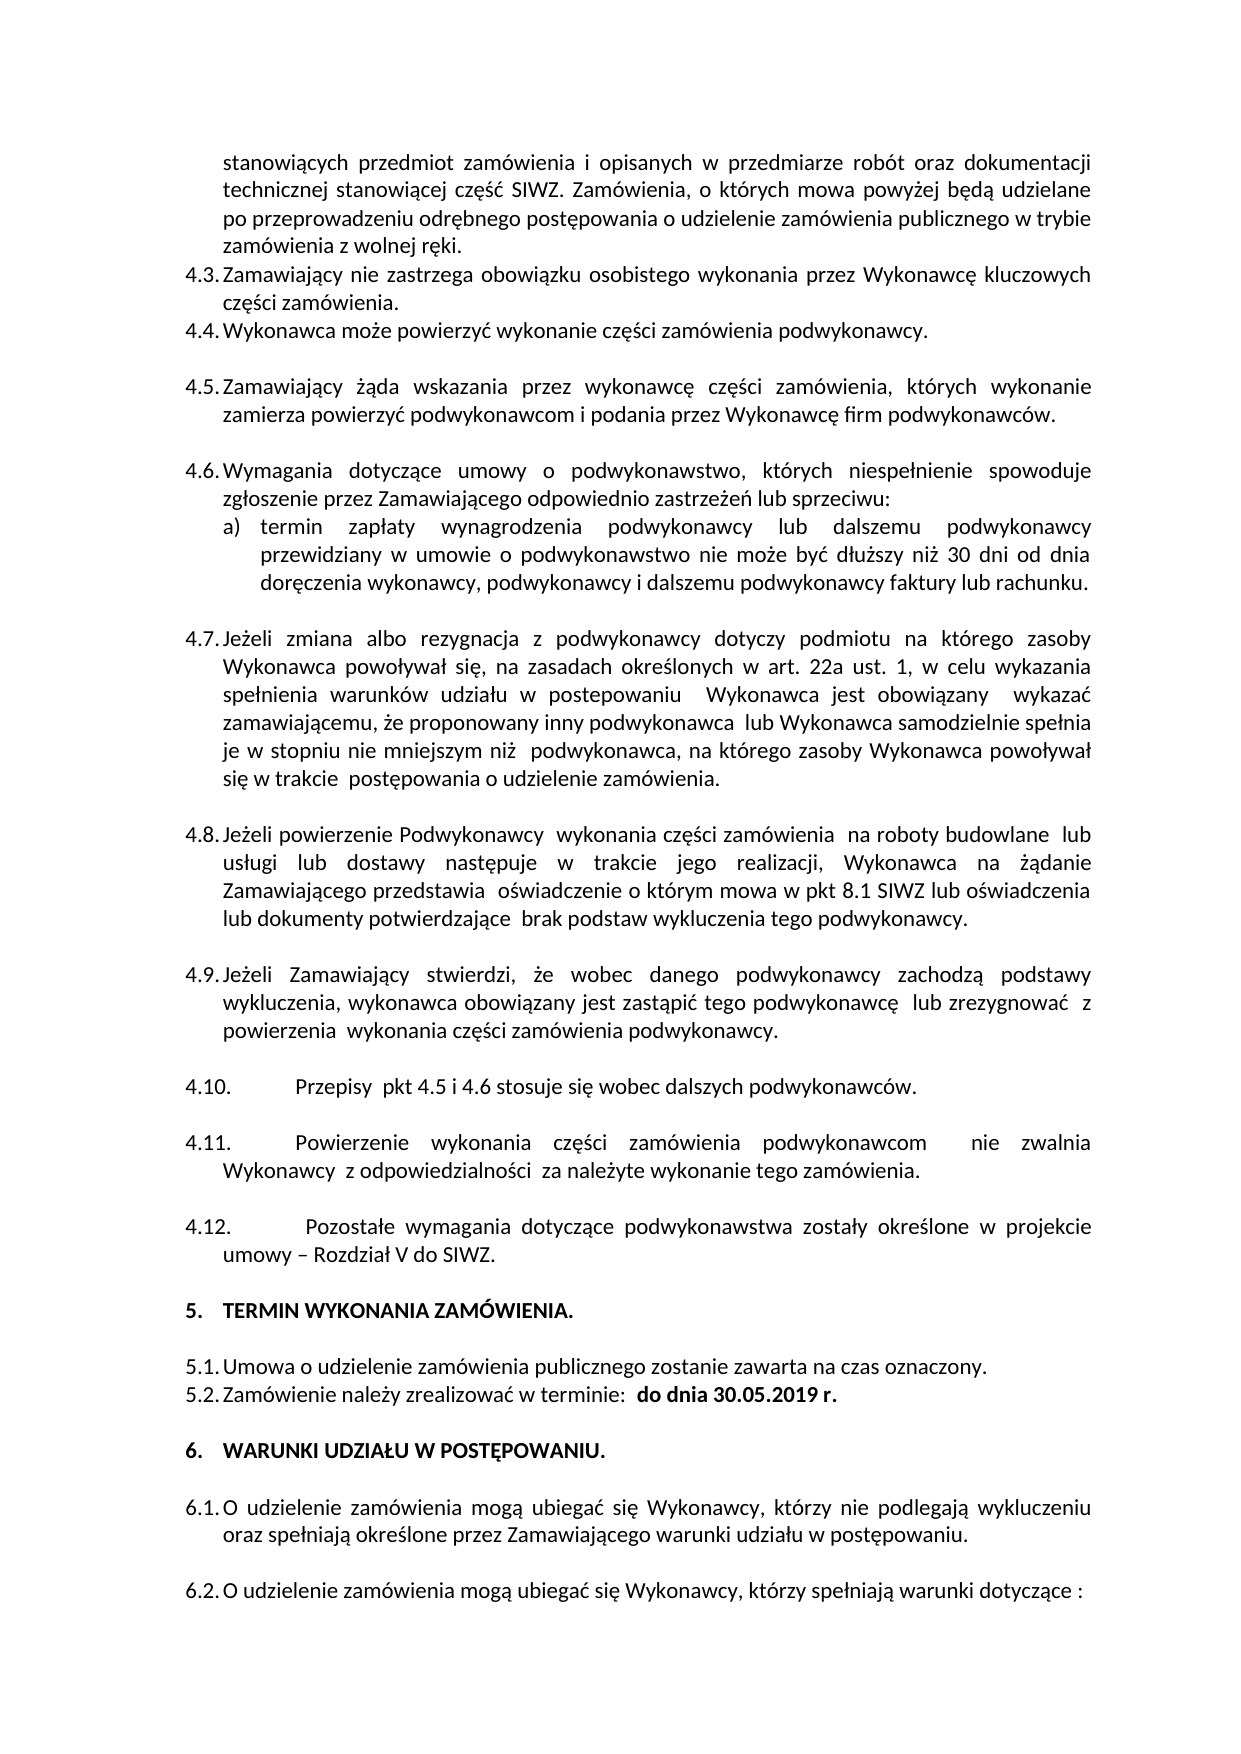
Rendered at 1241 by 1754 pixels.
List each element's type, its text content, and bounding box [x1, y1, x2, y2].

list Wykonawca może powierzyć wykonanie części zamówienia podwykonawcy. [185, 316, 1093, 344]
list Zamawiający nie zastrzega obowiązku osobistego wykonania przez Wykonawcę kluczowych części zamówienia. [185, 260, 1093, 316]
list Wymagania dotyczące umowy o podwykonawstwo, których niespełnienie spowoduje zgłoszenie przez Zamawiającego odpowiednio zastrzeżeń lub sprzeciwu: [185, 456, 1093, 512]
list termin zapłaty wynagrodzenia podwykonawcy lub dalszemu podwykonawcy przewidziany w umowie o podwykonawstwo nie może być dłuższy niż 30 dni od dnia doręczenia wykonawcy, podwykonawcy i dalszemu podwykonawcy faktury lub rachunku. [223, 512, 1093, 596]
list Pozostałe wymagania dotyczące podwykonawstwa zostały określone w projekcie umowy – Rozdział V do SIWZ. [185, 1212, 1093, 1268]
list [185, 148, 1093, 260]
list Przepisy pkt 4.5 i 4.6 stosuje się wobec dalszych podwykonawców. [185, 1072, 1093, 1100]
list Zamawiający żąda wskazania przez wykonawcę części zamówienia, których wykonanie zamierza powierzyć podwykonawcom i podania przez Wykonawcę firm podwykonawców. [185, 372, 1093, 428]
list Jeżeli powierzenie Podwykonawcy wykonania części zamówienia na roboty budowlane lub usługi lub dostawy następuje w trakcie jego realizacji, Wykonawca na żądanie Zamawiającego przedstawia oświadczenie o którym mowa w pkt 8.1 SIWZ lub oświadczenia lub dokumenty potwierdzające brak podstaw wykluczenia tego podwykonawcy. [185, 820, 1093, 932]
list Jeżeli Zamawiający stwierdzi, że wobec danego podwykonawcy zachodzą podstawy wykluczenia, wykonawca obowiązany jest zastąpić tego podwykonawcę lub zrezygnować z powierzenia wykonania części zamówienia podwykonawcy. [185, 960, 1093, 1044]
list Umowa o udzielenie zamówienia publicznego zostanie zawarta na czas oznaczony. [185, 1352, 1093, 1381]
list WARUNKI UDZIAŁU W POSTĘPOWANIU. [185, 1437, 1093, 1464]
list Zamówienie należy zrealizować w terminie: do dnia 30.05.2019 r. [185, 1381, 1093, 1408]
list O udzielenie zamówienia mogą ubiegać się Wykonawcy, którzy nie podlegają wykluczeniu oraz spełniają określone przez Zamawiającego warunki udziału w postępowaniu. [185, 1493, 1093, 1549]
list TERMIN WYKONANIA ZAMÓWIENIA. [185, 1296, 1093, 1324]
list O udzielenie zamówienia mogą ubiegać się Wykonawcy, którzy spełniają warunki dotyczące : [185, 1577, 1093, 1605]
list Powierzenie wykonania części zamówienia podwykonawcom nie zwalnia Wykonawcy z odpowiedzialności za należyte wykonanie tego zamówienia. [185, 1128, 1093, 1184]
list Jeżeli zmiana albo rezygnacja z podwykonawcy dotyczy podmiotu na którego zasoby Wykonawca powoływał się, na zasadach określonych w art. 22a ust. 1, w celu wykazania spełnienia warunków udziału w postepowaniu Wykonawca jest obowiązany wykazać zamawiającemu, że proponowany inny podwykonawca lub Wykonawca samodzielnie spełnia je w stopniu nie mniejszym niż podwykonawca, na którego zasoby Wykonawca powoływał się w trakcie postępowania o udzielenie zamówienia. [185, 624, 1093, 792]
